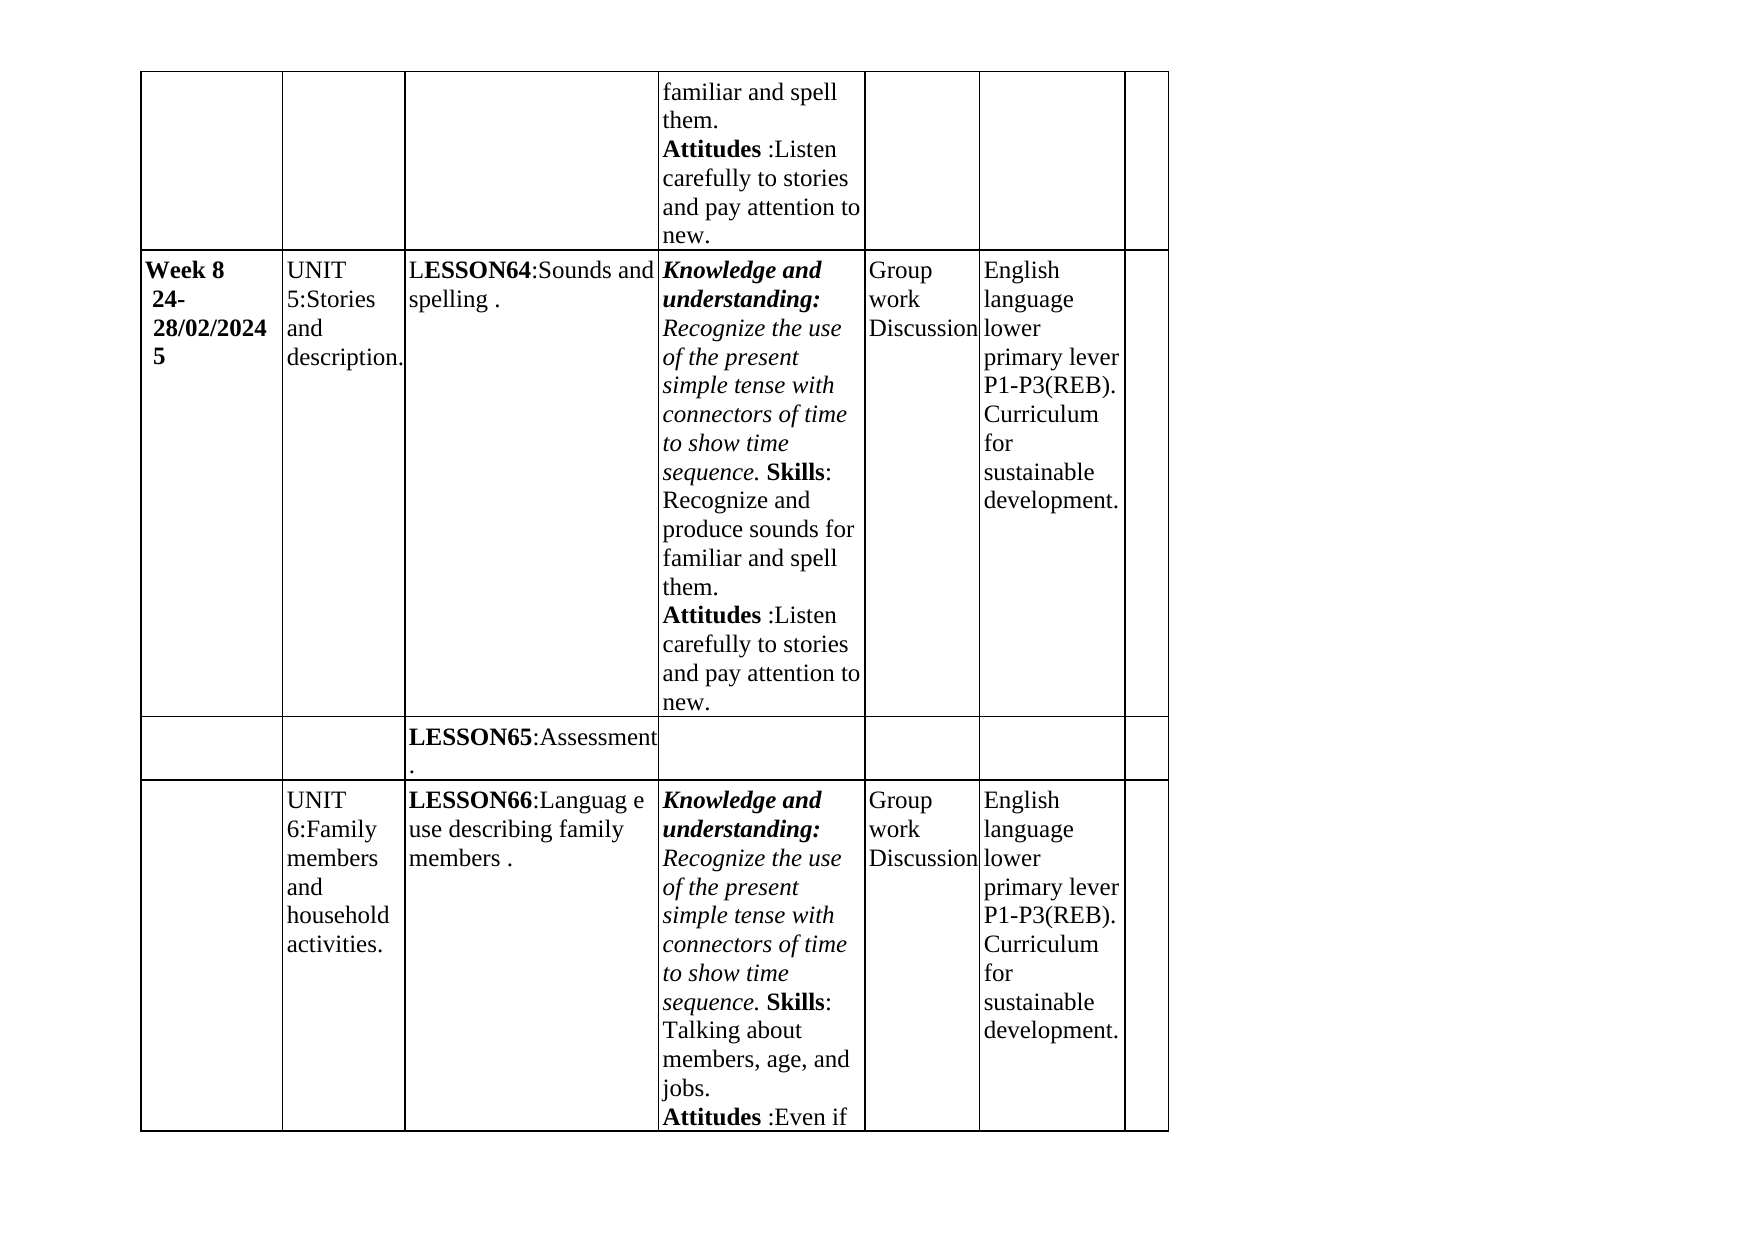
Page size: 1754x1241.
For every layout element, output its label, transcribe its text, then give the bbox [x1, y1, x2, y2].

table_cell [866, 72, 979, 249]
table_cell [406, 781, 658, 1130]
table_cell [142, 781, 282, 1130]
table_cell LESSON64:Sounds and spelling . [406, 251, 658, 716]
table_cell Group work Discussion [866, 251, 979, 716]
table_cell [980, 717, 1124, 779]
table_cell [866, 781, 979, 1130]
table_cell UNIT 5:Stories and description. [283, 251, 404, 716]
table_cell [980, 72, 1124, 249]
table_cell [283, 781, 404, 1130]
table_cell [406, 72, 658, 249]
table_cell [659, 717, 864, 779]
table_cell [866, 717, 979, 779]
table_cell [142, 72, 282, 249]
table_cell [283, 72, 404, 249]
table_cell [1126, 717, 1168, 779]
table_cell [659, 72, 864, 249]
table_cell [1126, 251, 1168, 716]
table_cell [1126, 781, 1168, 1130]
table_cell [1126, 72, 1168, 249]
table_cell English language lower primary lever P1-P3(REB). Curriculum for sustainable development. [980, 251, 1124, 716]
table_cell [659, 781, 864, 1130]
table_cell Week 8 24-28/02/20245 [142, 251, 282, 716]
table_cell LESSON65:Assessment . [406, 717, 658, 779]
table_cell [980, 781, 1124, 1130]
table_cell [142, 717, 282, 779]
table_cell [283, 717, 404, 779]
